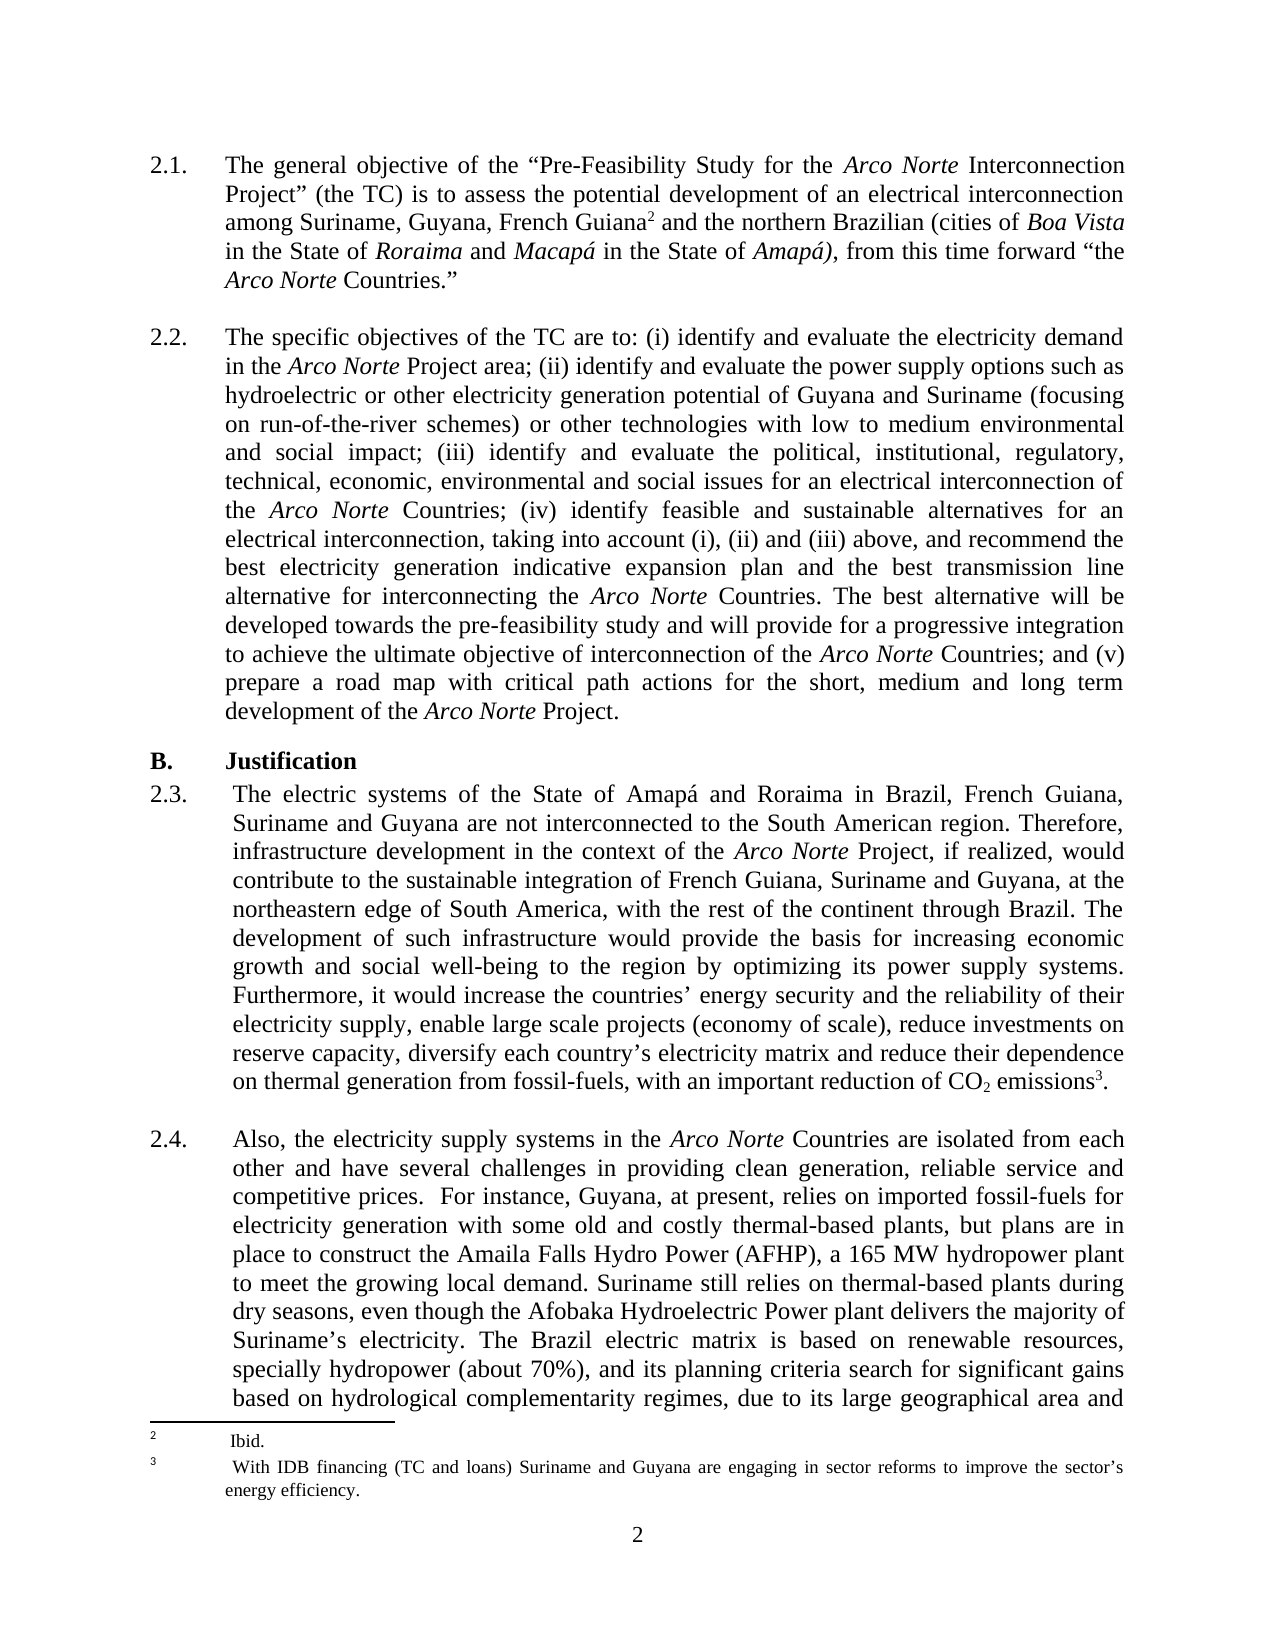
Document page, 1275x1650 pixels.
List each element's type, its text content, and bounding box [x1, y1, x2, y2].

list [150, 1124, 1125, 1411]
list The specific objectives of the TC are to: (i) identify and evaluate the electricity demand in the Arco Norte Project area; (ii) identify and evaluate the power supply options such as hydroelectric or other electricity generation potential of Guyana and Suriname (focusing on run-of-the-river schemes) or other technologies with low to medium environmental and social impact; (iii) identify and evaluate the political, institutional, regulatory, technical, economic, environmental and social issues for an electrical interconnection of the Arco Norte Countries; (iv) identify feasible and sustainable alternatives for an electrical interconnection, taking into account (i), (ii) and (iii) above, and recommend the best electricity generation indicative expansion plan and the best transmission line alternative for interconnecting the Arco Norte Countries. The best alternative will be developed towards the pre-feasibility study and will provide for a progressive integration to achieve the ultimate objective of interconnection of the Arco Norte Countries; and (v) prepare a road map with critical path actions for the short, medium and long term development of the Arco Norte Project. [150, 322, 1125, 725]
list The general objective of the “Pre-Feasibility Study for the Arco Norte Interconnection Project” (the TC) is to assess the potential development of an electrical interconnection among Suriname, Guyana, French Guiana and the northern Brazilian (cities of Boa Vista in the State of Roraima and Macapá in the State of Amapá), from this time forward “the Arco Norte Countries.” [150, 150, 1125, 294]
list The electric systems of the State of Amapá and Roraima in Brazil, French Guiana, Suriname and Guyana are not interconnected to the South American region. Therefore, infrastructure development in the context of the Arco Norte Project, if realized, would contribute to the sustainable integration of French Guiana, Suriname and Guyana, at the northeastern edge of South America, with the rest of the continent through Brazil. The development of such infrastructure would provide the basis for increasing economic growth and social well-being to the region by optimizing its power supply systems. Furthermore, it would increase the countries’ energy security and the reliability of their electricity supply, enable large scale projects (economy of scale), reduce investments on reserve capacity, diversify each country’s electricity matrix and reduce their dependence on thermal generation from fossil-fuels, with an important reduction of CO2 emissions. [150, 779, 1125, 1095]
subtitle B. Justification [150, 746, 1125, 774]
